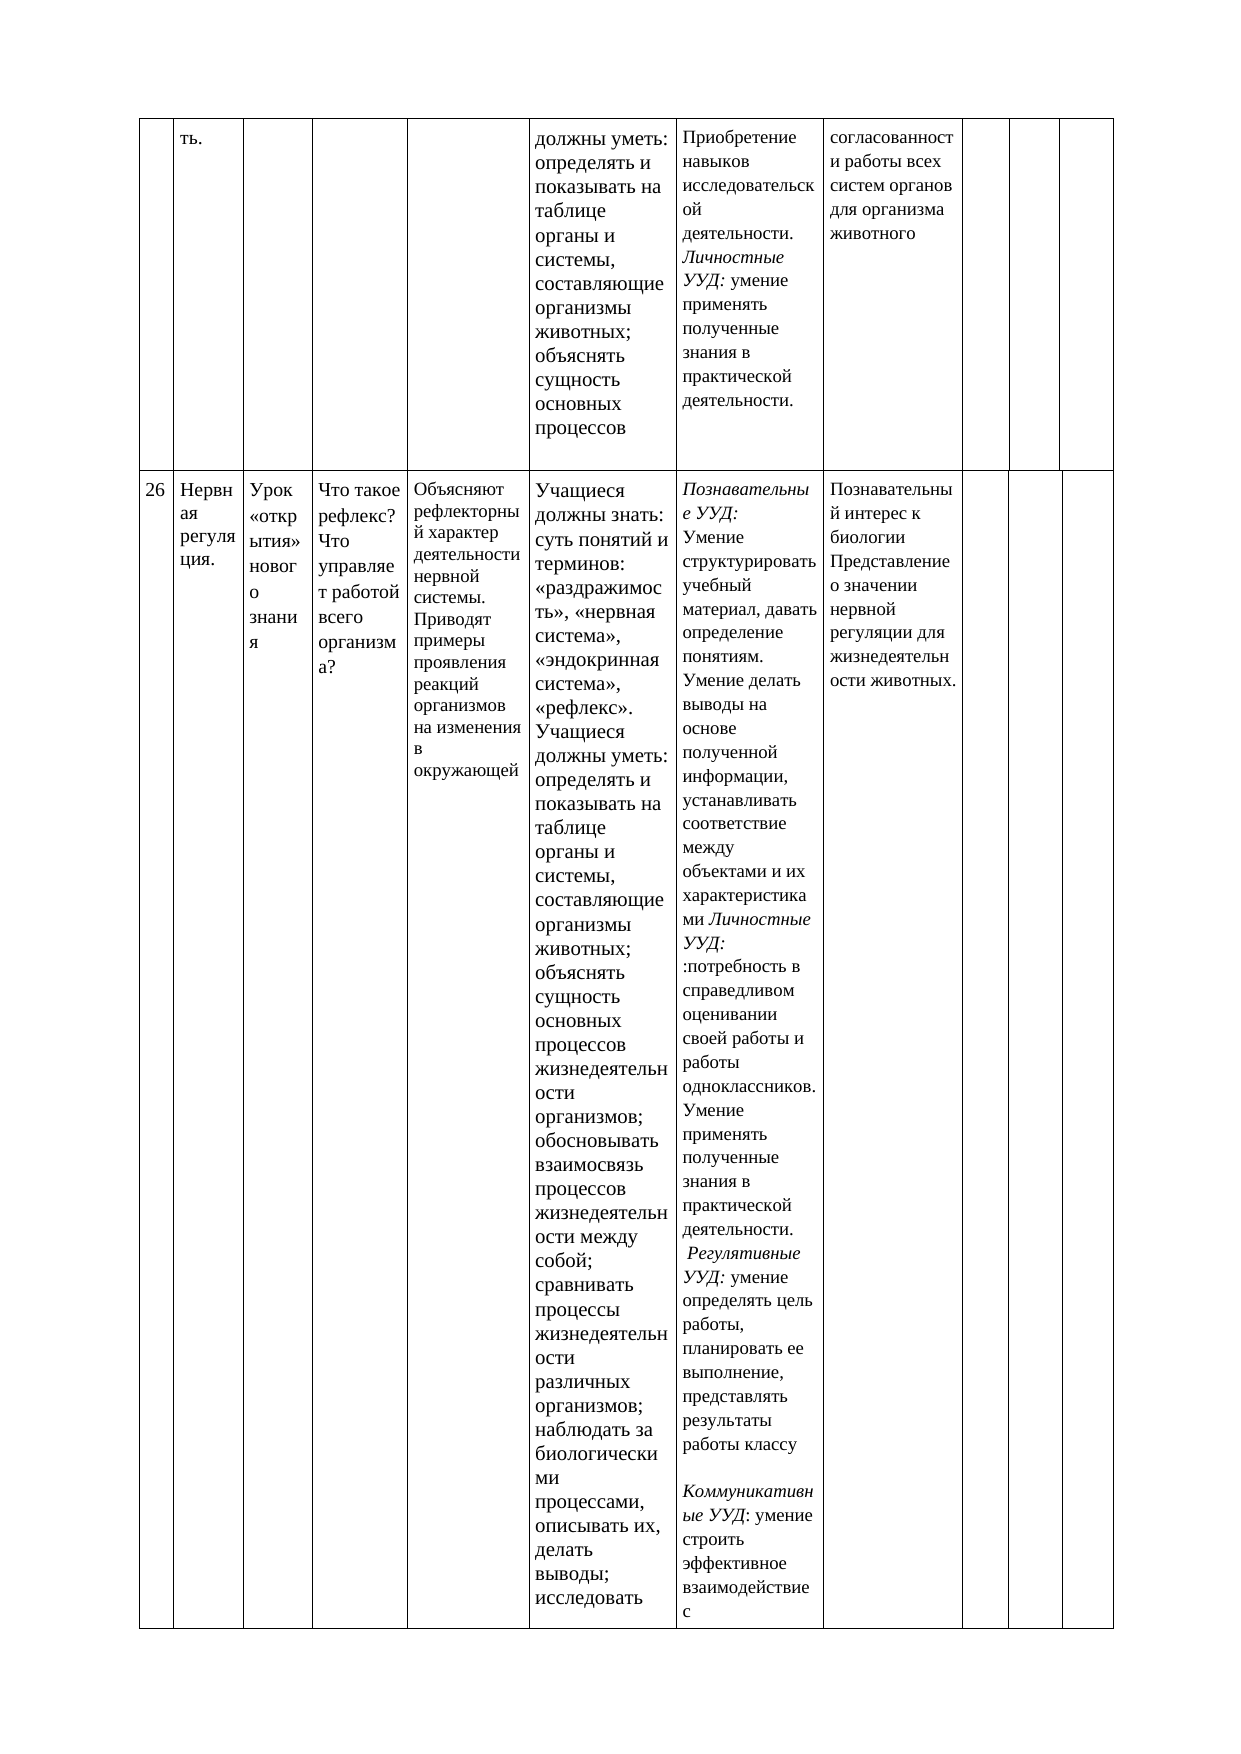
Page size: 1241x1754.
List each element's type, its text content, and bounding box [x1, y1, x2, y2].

table_cell 26 [140, 471, 173, 1628]
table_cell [174, 119, 243, 470]
table_cell [1009, 471, 1062, 1628]
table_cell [244, 471, 312, 1628]
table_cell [408, 119, 529, 470]
table_cell [1010, 119, 1059, 470]
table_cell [313, 471, 407, 1628]
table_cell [824, 119, 962, 470]
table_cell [677, 471, 823, 1628]
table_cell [313, 119, 407, 470]
table_cell [963, 471, 1008, 1628]
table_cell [530, 119, 676, 470]
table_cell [677, 119, 823, 470]
table_cell Нервная регуляция. [174, 471, 243, 1628]
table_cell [244, 119, 312, 470]
table_cell [963, 119, 1009, 470]
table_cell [408, 471, 529, 1628]
table_cell 25 [140, 119, 173, 470]
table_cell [530, 471, 676, 1628]
table_cell [1060, 119, 1113, 470]
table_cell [824, 471, 962, 1628]
table_cell [1063, 471, 1113, 1628]
